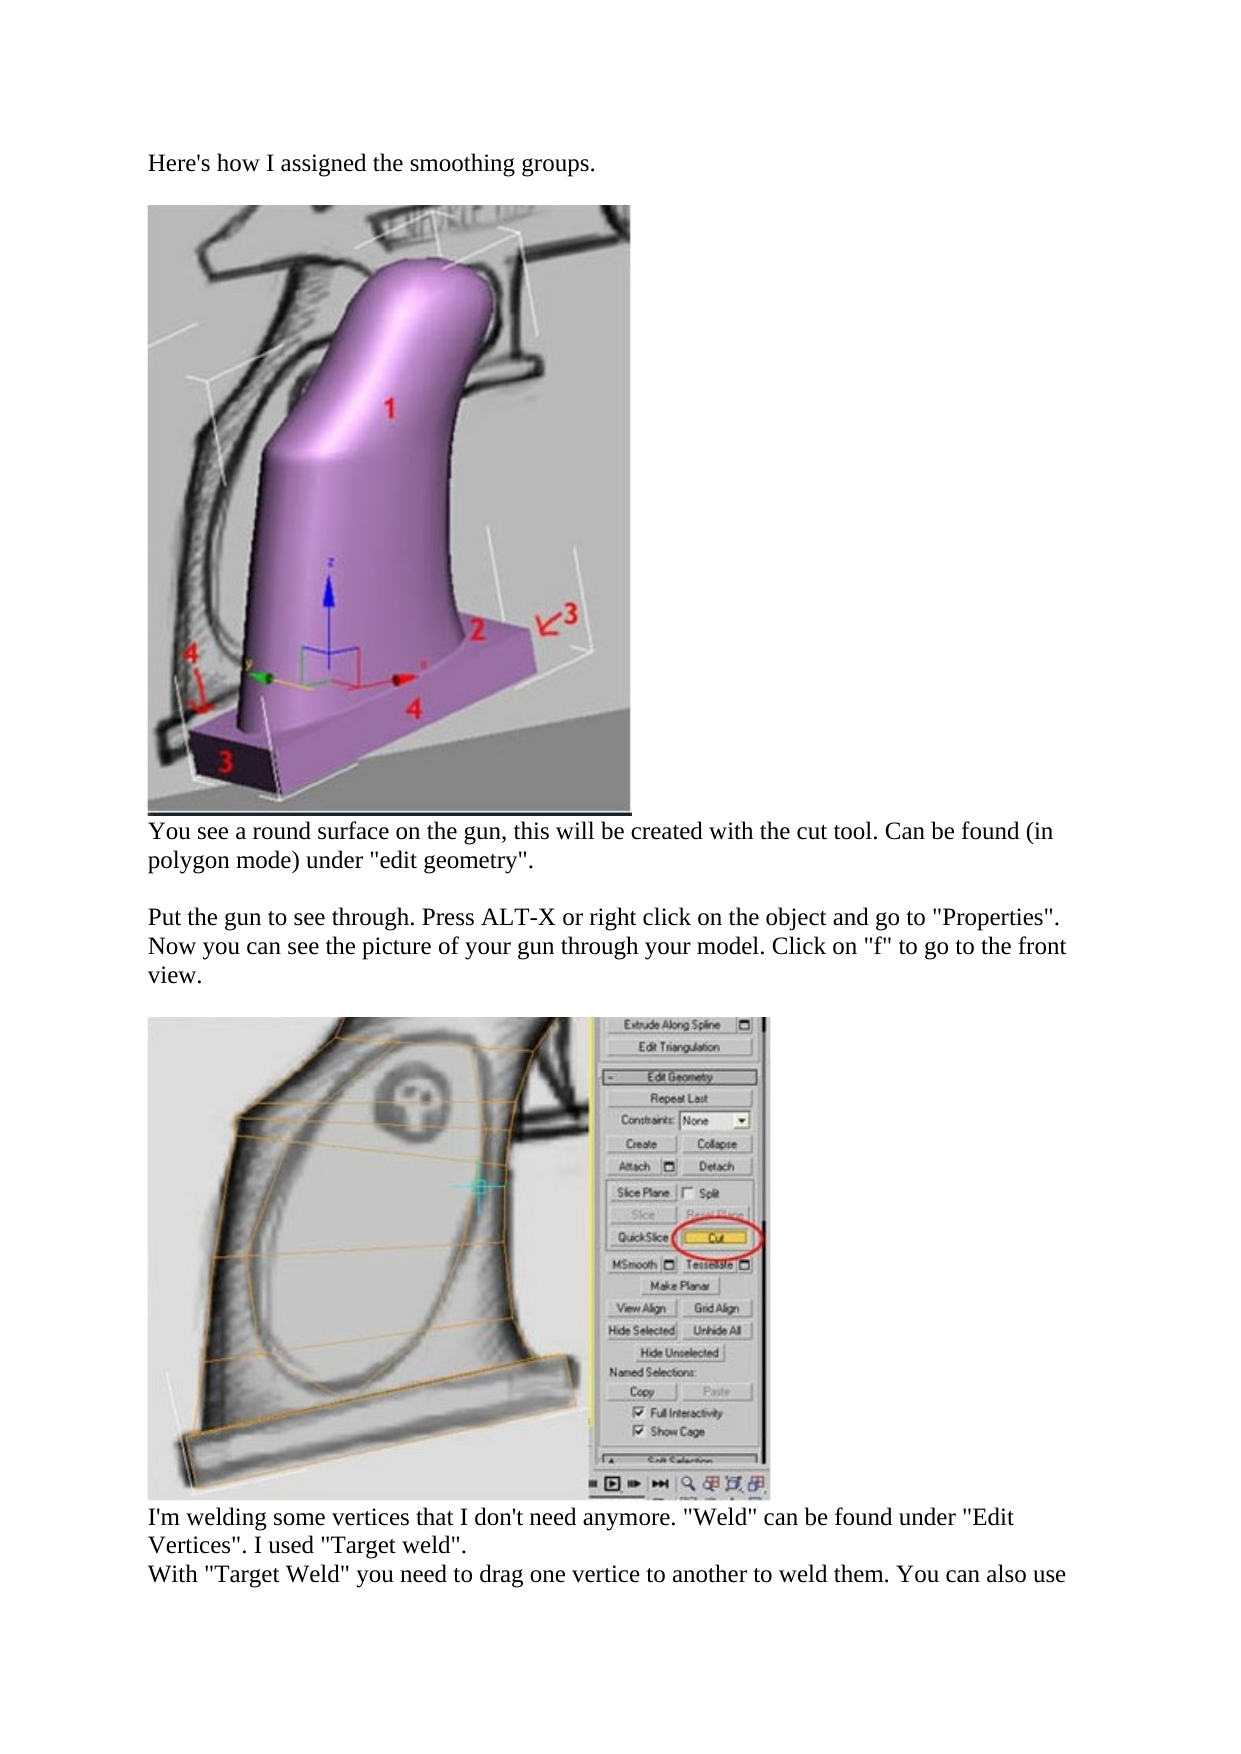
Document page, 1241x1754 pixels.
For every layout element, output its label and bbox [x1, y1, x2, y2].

picture [147, 205, 632, 816]
text [148, 148, 1093, 1588]
picture [147, 1017, 772, 1502]
